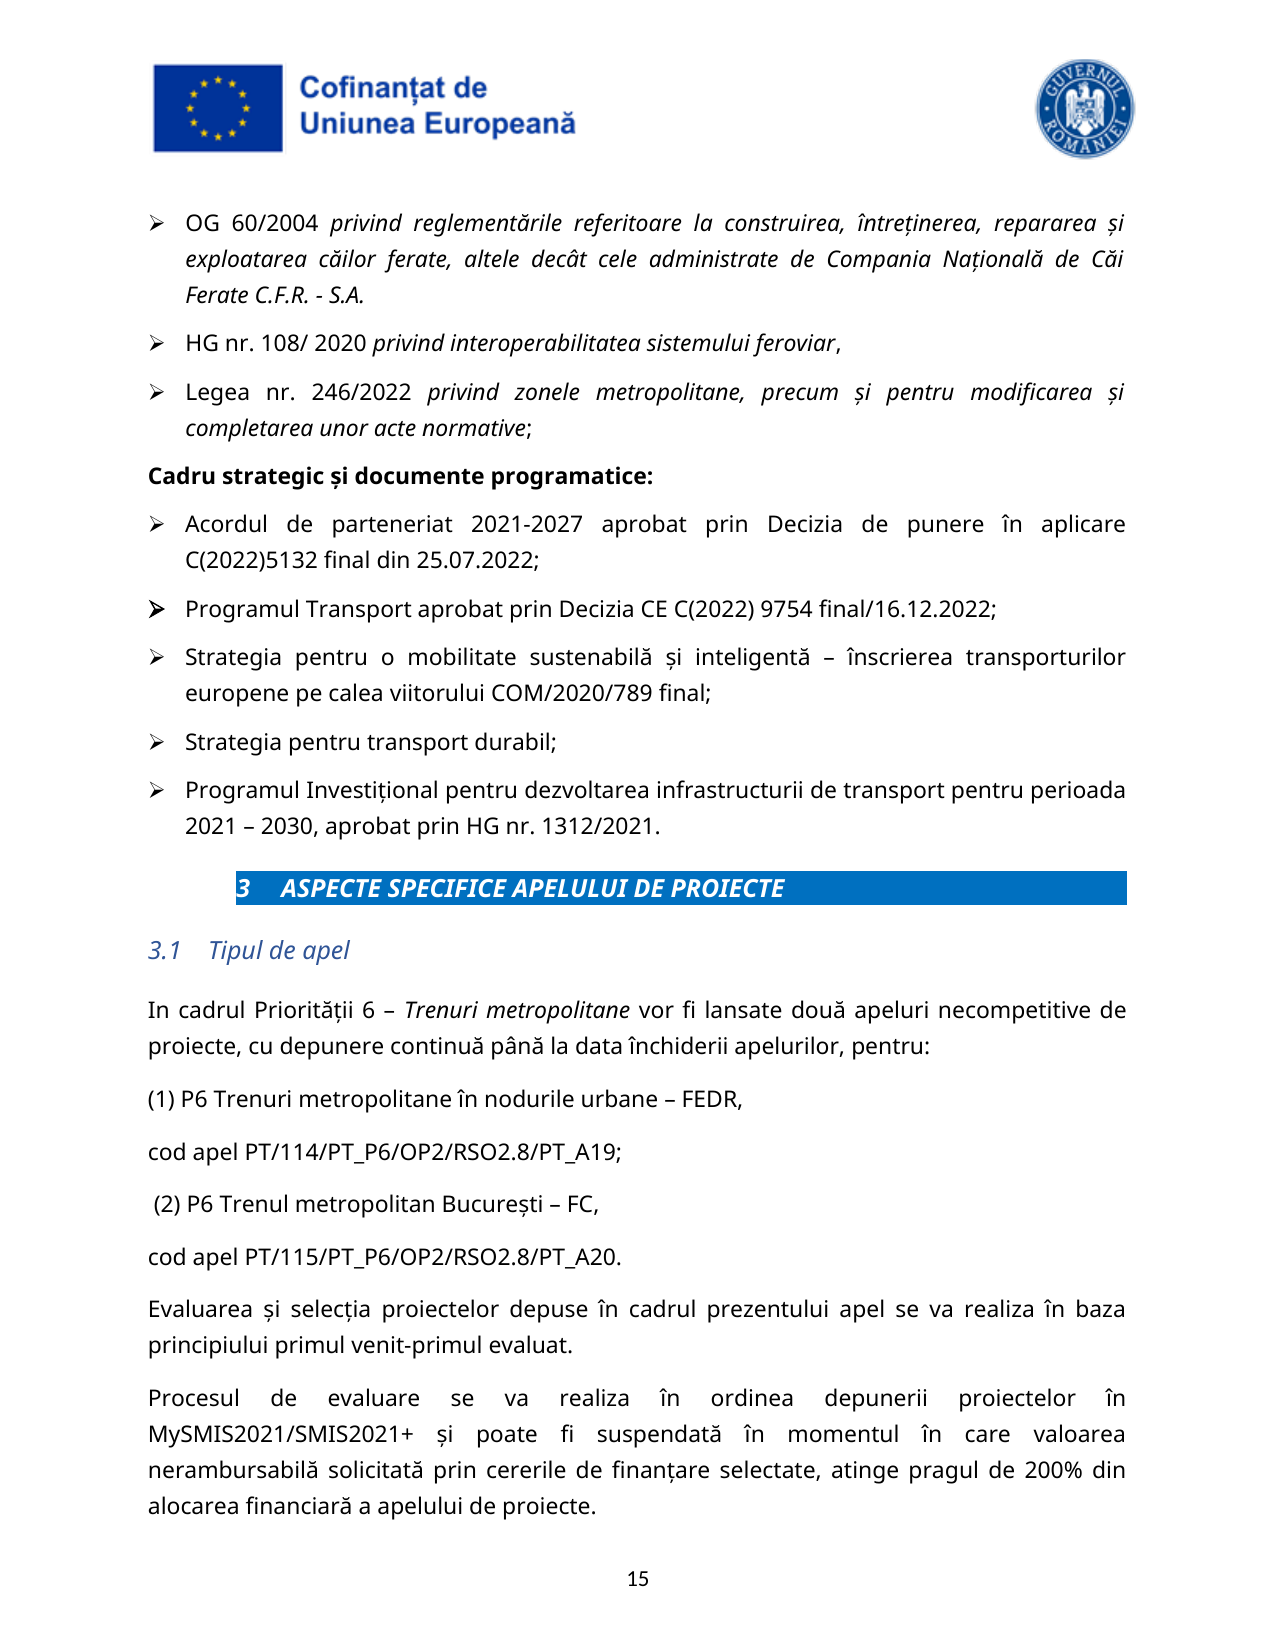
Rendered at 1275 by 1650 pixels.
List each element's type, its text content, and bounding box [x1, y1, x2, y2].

list Programul Transport aprobat prin Decizia CE C(2022) 9754 final/16.12.2022; [148, 593, 1127, 624]
list Legea nr. 246/2022 privind zonele metropolitane, precum și pentru modificarea și completarea unor acte normative; [148, 376, 1127, 443]
subtitle ASPECTE SPECIFICE APELULUI DE PROIECTE [236, 871, 1127, 905]
list Strategia pentru o mobilitate sustenabilă și inteligentă – înscrierea transporturilor europene pe calea viitorului COM/2020/789 final; [148, 641, 1127, 708]
list HG nr. 108/ 2020 privind interoperabilitatea sistemului feroviar, [148, 327, 1127, 358]
text (2) P6 Trenul metropolitan București – FC, [148, 1188, 1127, 1219]
picture [147, 59, 1137, 161]
text cod apel PT/114/PT_P6/OP2/RSO2.8/PT_A19; [148, 1136, 1127, 1167]
text Evaluarea și selecția proiectelor depuse în cadrul prezentului apel se va realiza în baza principiului primul venit-primul evaluat. [148, 1293, 1127, 1361]
text (1) P6 Trenuri metropolitane în nodurile urbane – FEDR, [148, 1083, 1127, 1114]
subtitle Tipul de apel [148, 933, 1127, 967]
list Programul Investițional pentru dezvoltarea infrastructurii de transport pentru perioada 2021 – 2030, aprobat prin HG nr. 1312/2021. [148, 774, 1127, 841]
list Strategia pentru transport durabil; [148, 726, 1127, 757]
list Acordul de parteneriat 2021-2027 aprobat prin Decizia de punere în aplicare C(2022)5132 final din 25.07.2022; [148, 508, 1127, 576]
list OG 60/2004 privind reglementările referitoare la construirea, întreținerea, repararea și exploatarea căilor ferate, altele decât cele administrate de Compania Națională de Căi Ferate C.F.R. - S.A. [148, 207, 1127, 310]
text In cadrul Priorității 6 – Trenuri metropolitane vor fi lansate două apeluri necompetitive de proiecte, cu depunere continuă până la data închiderii apelurilor, pentru: [148, 994, 1127, 1062]
text Cadru strategic și documente programatice: [148, 460, 1127, 491]
text Procesul de evaluare se va realiza în ordinea depunerii proiectelor în MySMIS2021/SMIS2021+ și poate fi suspendată în momentul în care valoarea nerambursabilă solicitată prin cererile de finanțare selectate, atinge pragul de 200% din alocarea financiară a apelului de proiecte. [148, 1382, 1127, 1521]
text cod apel PT/115/PT_P6/OP2/RSO2.8/PT_A20. [148, 1241, 1127, 1272]
